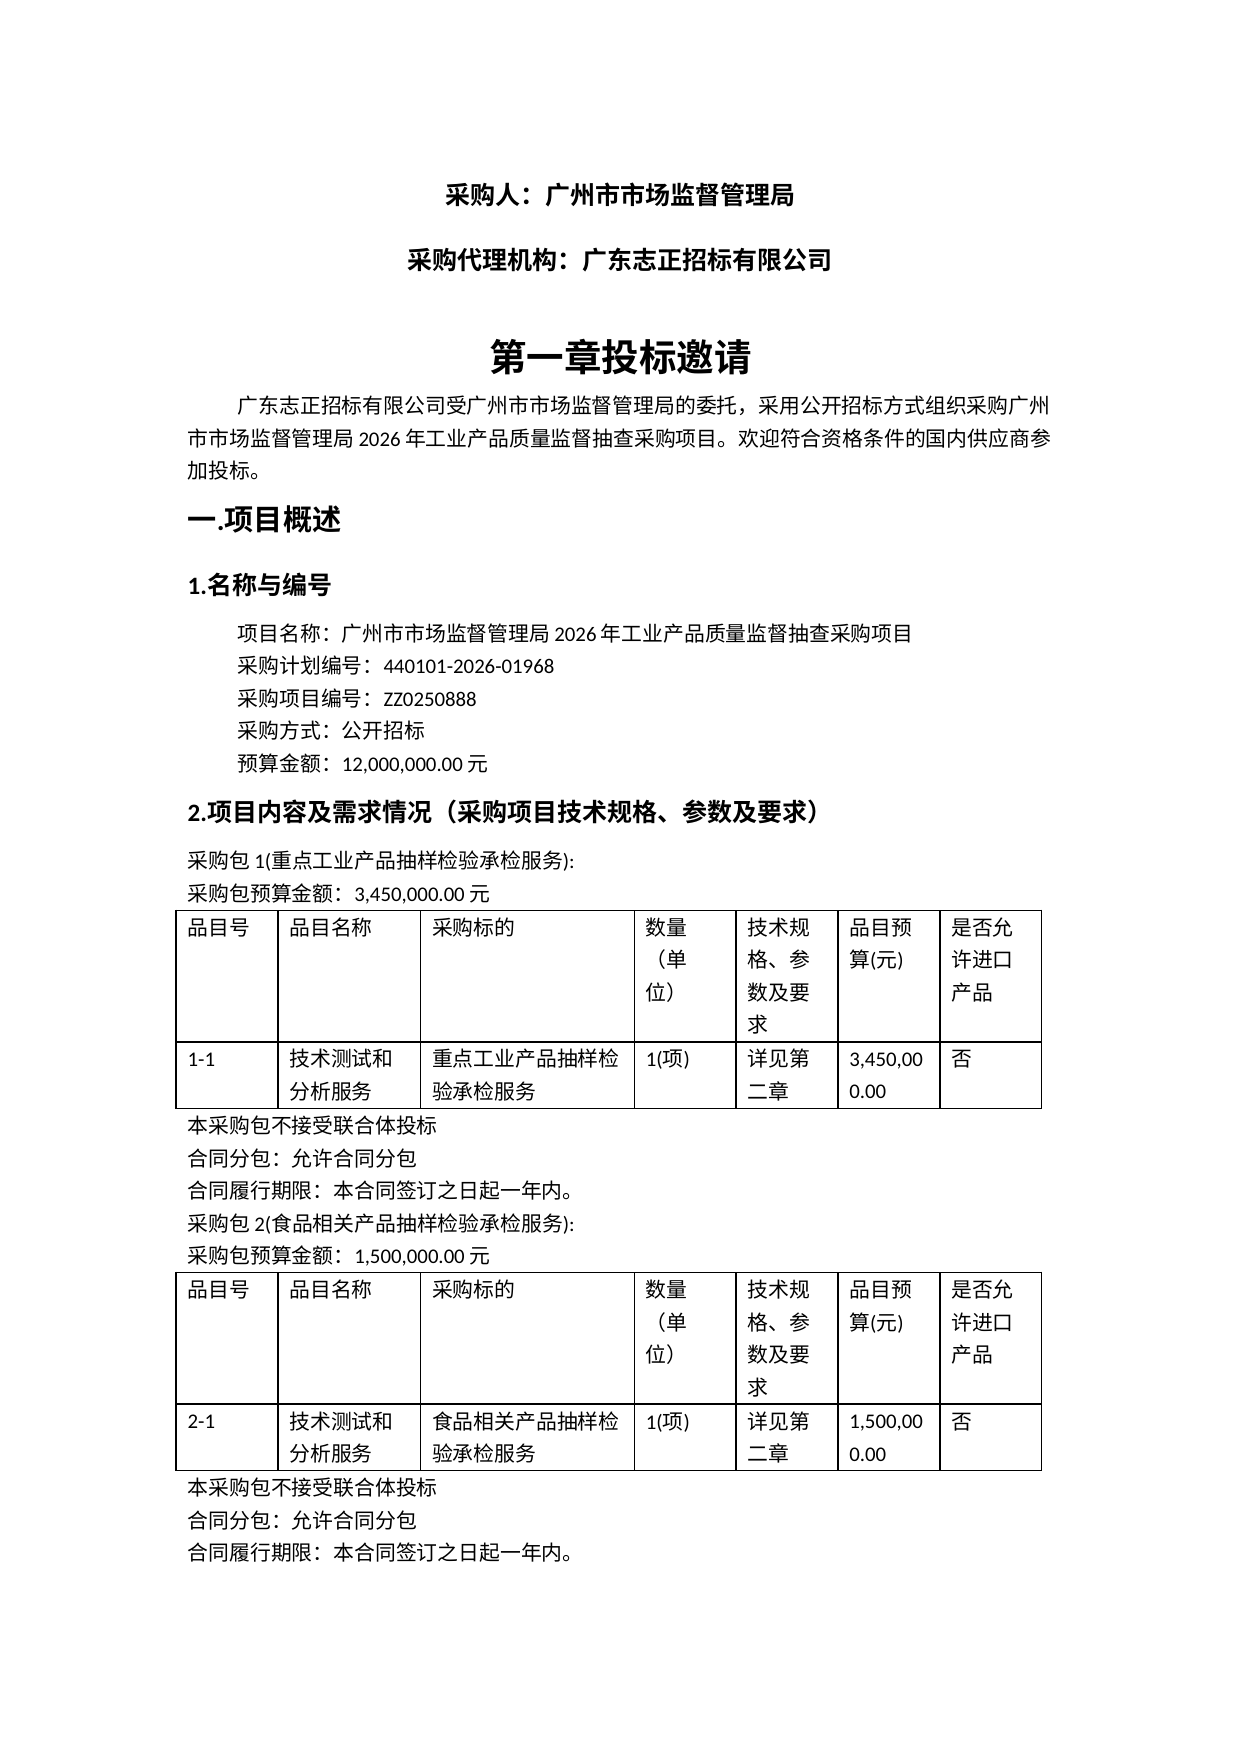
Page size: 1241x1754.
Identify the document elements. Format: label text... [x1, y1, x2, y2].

table_cell 否 [941, 1405, 1041, 1470]
table_cell 1(项) [635, 1043, 735, 1108]
table_header 品目名称 [279, 1273, 420, 1403]
text 本采购包不接受联合体投标 [187, 1471, 1053, 1504]
table_cell 详见第二章 [737, 1043, 837, 1108]
text 采购项目编号：ZZ0250888 [187, 682, 1053, 714]
table_cell 技术测试和分析服务 [279, 1405, 420, 1470]
table_cell 3,450,000.00 [839, 1043, 939, 1108]
table_header 品目预算(元) [839, 911, 939, 1041]
table_cell 否 [941, 1043, 1041, 1108]
table_cell 详见第二章 [737, 1405, 837, 1470]
table_cell 技术测试和分析服务 [279, 1043, 420, 1108]
table_cell 1(项) [635, 1405, 735, 1470]
text 预算金额：12,000,000.00元 [187, 747, 1053, 779]
table_header 是否允许进口产品 [941, 1273, 1041, 1403]
table_header 品目预算(元) [839, 1273, 939, 1403]
text 2.项目内容及需求情况（采购项目技术规格、参数及要求） [187, 779, 1053, 844]
text 采购人：广州市市场监督管理局 [187, 162, 1053, 227]
text 合同履行期限：本合同签订之日起一年内。 [187, 1536, 1053, 1569]
table_header 采购标的 [421, 911, 634, 1041]
text 采购方式：公开招标 [187, 714, 1053, 747]
table_header 技术规格、参数及要求 [737, 911, 837, 1041]
text 第一章投标邀请 [187, 324, 1053, 389]
table_header 是否允许进口产品 [941, 911, 1041, 1041]
table_header 品目名称 [279, 911, 420, 1041]
text 合同分包：允许合同分包 [187, 1142, 1053, 1174]
table_cell 1-1 [177, 1043, 277, 1108]
text 采购计划编号：440101-2026-01968 [187, 649, 1053, 682]
table_header 数量（单位） [635, 1273, 735, 1403]
table_header 品目号 [177, 911, 277, 1041]
text 本采购包不接受联合体投标 [187, 1109, 1053, 1142]
text 采购包预算金额：1,500,000.00元 [187, 1239, 1053, 1272]
text 一.项目概述 [187, 487, 1053, 552]
text 项目名称：广州市市场监督管理局2026年工业产品质量监督抽查采购项目 [187, 617, 1053, 649]
table_cell 1,500,000.00 [839, 1405, 939, 1470]
table_cell 重点工业产品抽样检验承检服务 [421, 1043, 634, 1108]
table_cell 2-1 [177, 1405, 277, 1470]
table_header 数量（单位） [635, 911, 735, 1041]
text 采购包预算金额：3,450,000.00元 [187, 877, 1053, 909]
text 采购代理机构：广东志正招标有限公司 [187, 227, 1053, 292]
text 采购包2(食品相关产品抽样检验承检服务): [187, 1207, 1053, 1239]
table_header 技术规格、参数及要求 [737, 1273, 837, 1403]
text 合同分包：允许合同分包 [187, 1504, 1053, 1536]
table_cell 食品相关产品抽样检验承检服务 [421, 1405, 634, 1470]
text 广东志正招标有限公司受广州市市场监督管理局的委托，采用公开招标方式组织采购广州市市场监督管理局2026年工业产品质量监督抽查采购项目。欢迎符合资格条件的国内供应商参加投标。 [187, 389, 1053, 487]
text 采购包1(重点工业产品抽样检验承检服务): [187, 844, 1053, 877]
text 合同履行期限：本合同签订之日起一年内。 [187, 1174, 1053, 1207]
table_header 品目号 [177, 1273, 277, 1403]
text 1.名称与编号 [187, 552, 1053, 617]
table_header 采购标的 [421, 1273, 634, 1403]
